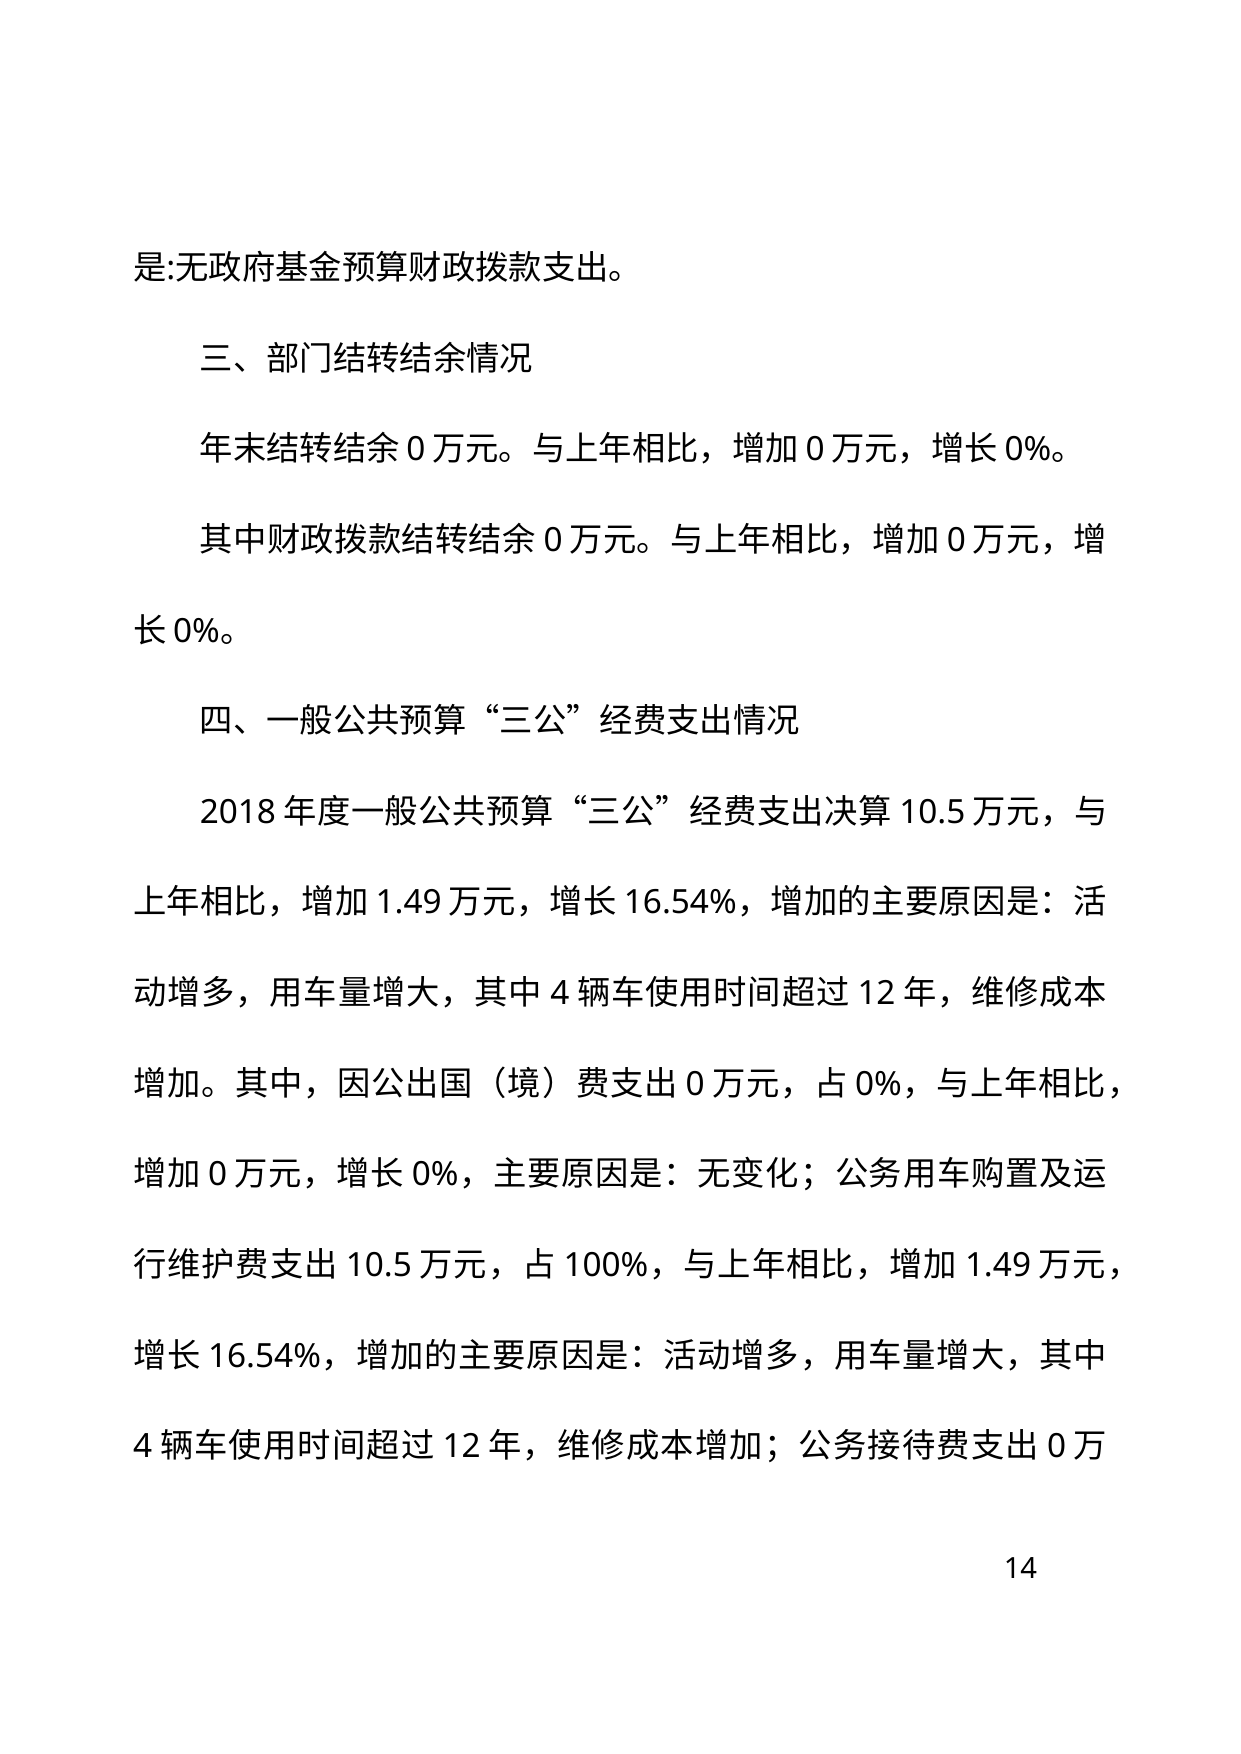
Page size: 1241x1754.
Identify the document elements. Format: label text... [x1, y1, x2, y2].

text 年末结转结余0万元。与上年相比，增加0万元，增长0%。 [133, 401, 1107, 492]
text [133, 764, 1107, 1489]
text 其中财政拨款结转结余0万元。与上年相比，增加0万元，增长0%。 [133, 492, 1107, 673]
text 三、部门结转结余情况 [133, 311, 1107, 401]
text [133, 220, 1107, 311]
text 四、一般公共预算“三公”经费支出情况 [133, 673, 1107, 764]
